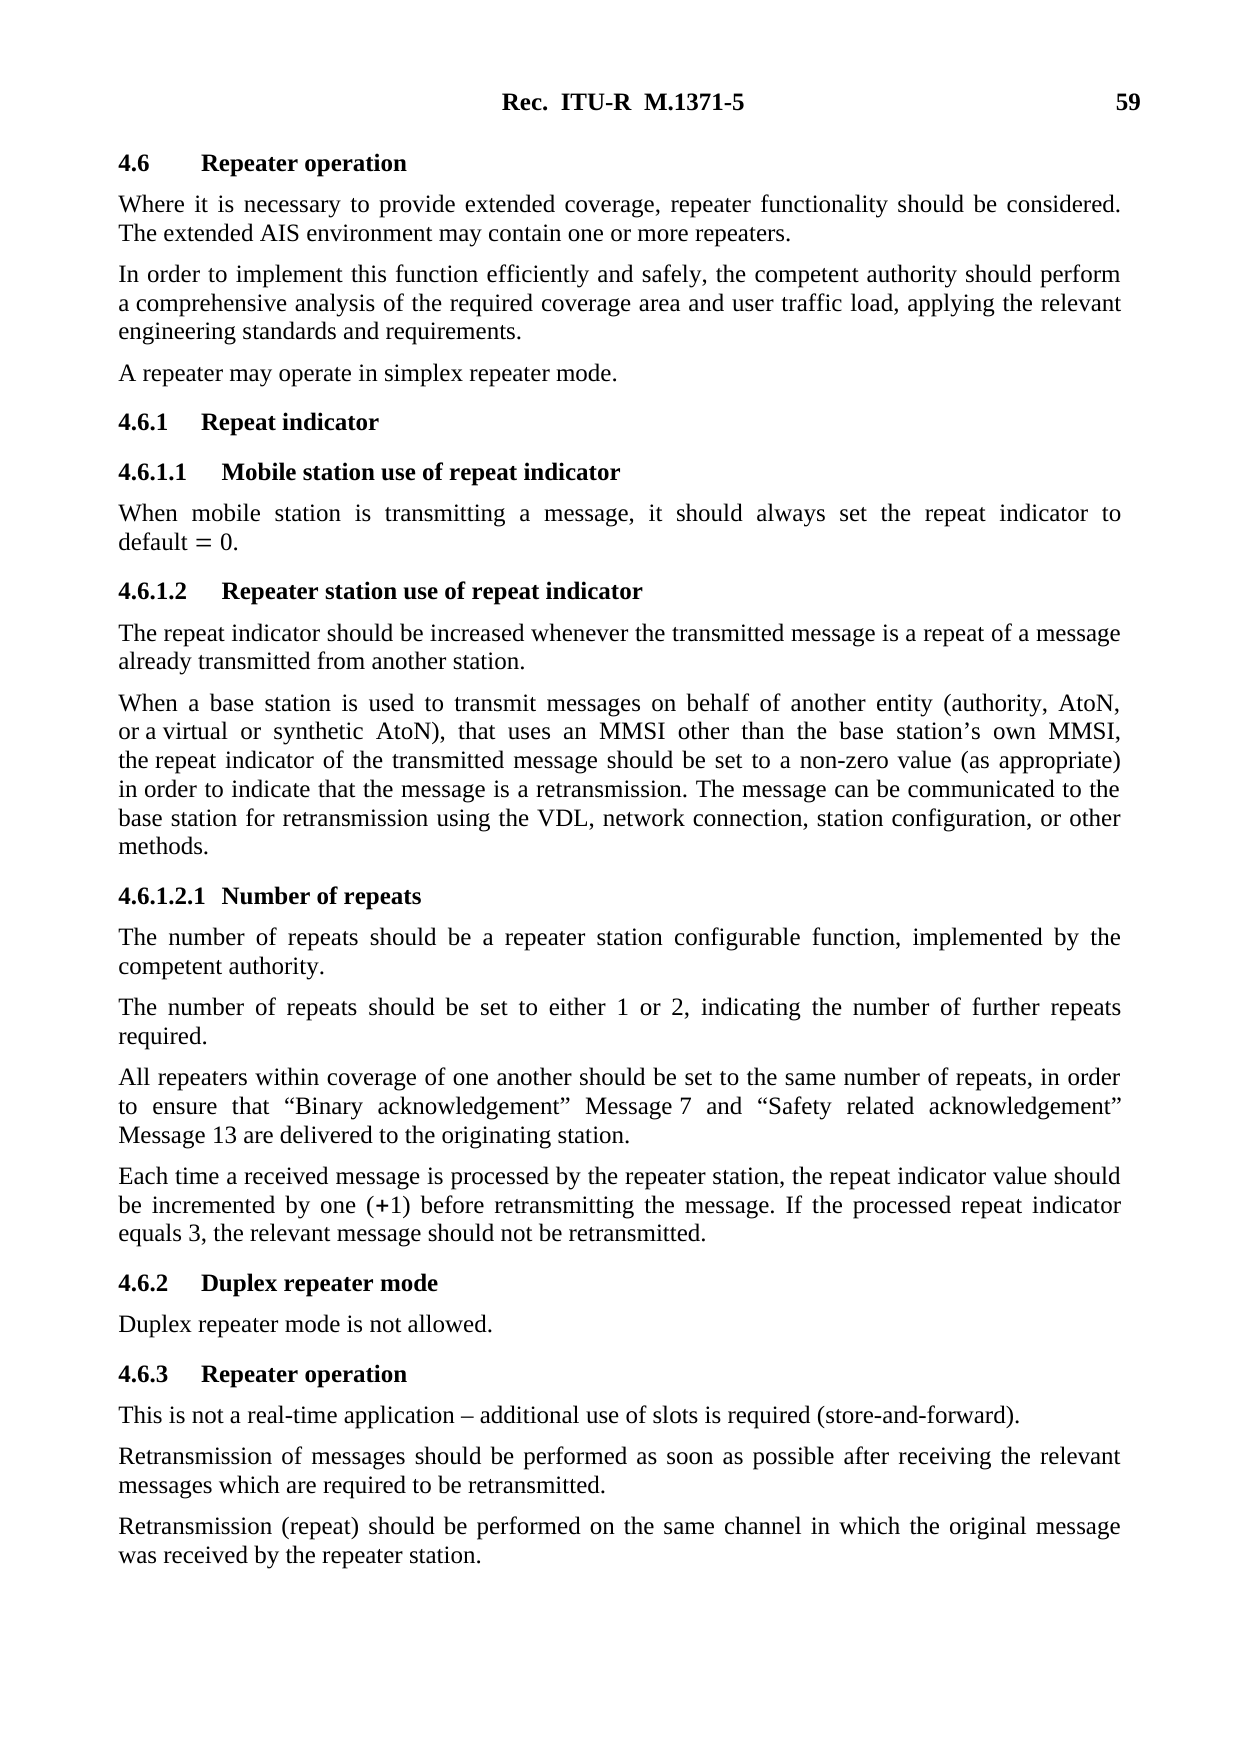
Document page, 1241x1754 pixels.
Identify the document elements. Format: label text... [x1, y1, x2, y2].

subtitle 4.6.1.1 Mobile station use of repeat indicator [118, 457, 1122, 486]
subtitle 4.6.1.2 Repeater station use of repeat indicator [118, 576, 1122, 605]
text Retransmission (repeat) should be performed on the same channel in which the original message was received by the repeater station. [118, 1511, 1122, 1569]
text Each time a received message is processed by the repeater station, the repeat indicator value should be incremented by one (1) before retransmitting the message. If the processed repeat indicator equals 3, the relevant message should not be retransmitted. [118, 1161, 1122, 1247]
text The number of repeats should be a repeater station configurable function, implemented by the competent authority. [118, 922, 1122, 980]
text All repeaters within coverage of one another should be set to the same number of repeats, in order to ensure that “Binary acknowledgement” Message 7 and “Safety related acknowledgement” Message 13 are delivered to the originating station. [118, 1062, 1122, 1148]
text A repeater may operate in simplex repeater mode. [118, 358, 1122, 386]
text The repeat indicator should be increased whenever the transmitted message is a repeat of a message already transmitted from another station. [118, 618, 1122, 675]
subtitle 4.6.2 Duplex repeater mode [118, 1268, 1122, 1297]
text Where it is necessary to provide extended coverage, repeater functionality should be considered. The extended AIS environment may contain one or more repeaters. [118, 189, 1122, 246]
text Retransmission of messages should be performed as soon as possible after receiving the relevant messages which are required to be retransmitted. [118, 1441, 1122, 1499]
text Duplex repeater mode is not allowed. [118, 1309, 1122, 1338]
subtitle 4.6 Repeater operation [118, 148, 1122, 176]
text When mobile station is transmitting a message, it should always set the repeat indicator to default  0. [118, 498, 1122, 556]
subtitle 4.6.3 Repeater operation [118, 1359, 1122, 1388]
text In order to implement this function efficiently and safely, the competent authority should perform a comprehensive analysis of the required coverage area and user traffic load, applying the relevant engineering standards and requirements. [118, 259, 1122, 345]
subtitle 4.6.1.2.1 Number of repeats [118, 881, 1122, 910]
text When a base station is used to transmit messages on behalf of another entity (authority, AtoN, or a virtual or synthetic AtoN), that uses an MMSI other than the base station’s own MMSI, the repeat indicator of the transmitted message should be set to a non-zero value (as appropriate) in order to indicate that the message is a retransmission. The message can be communicated to the base station for retransmission using the VDL, network connection, station configuration, or other methods. [118, 688, 1122, 860]
text This is not a real-time application – additional use of slots is required (store-and-forward). [118, 1400, 1122, 1429]
text The number of repeats should be set to either 1 or 2, indicating the number of further repeats required. [118, 992, 1122, 1050]
subtitle 4.6.1 Repeat indicator [118, 407, 1122, 436]
